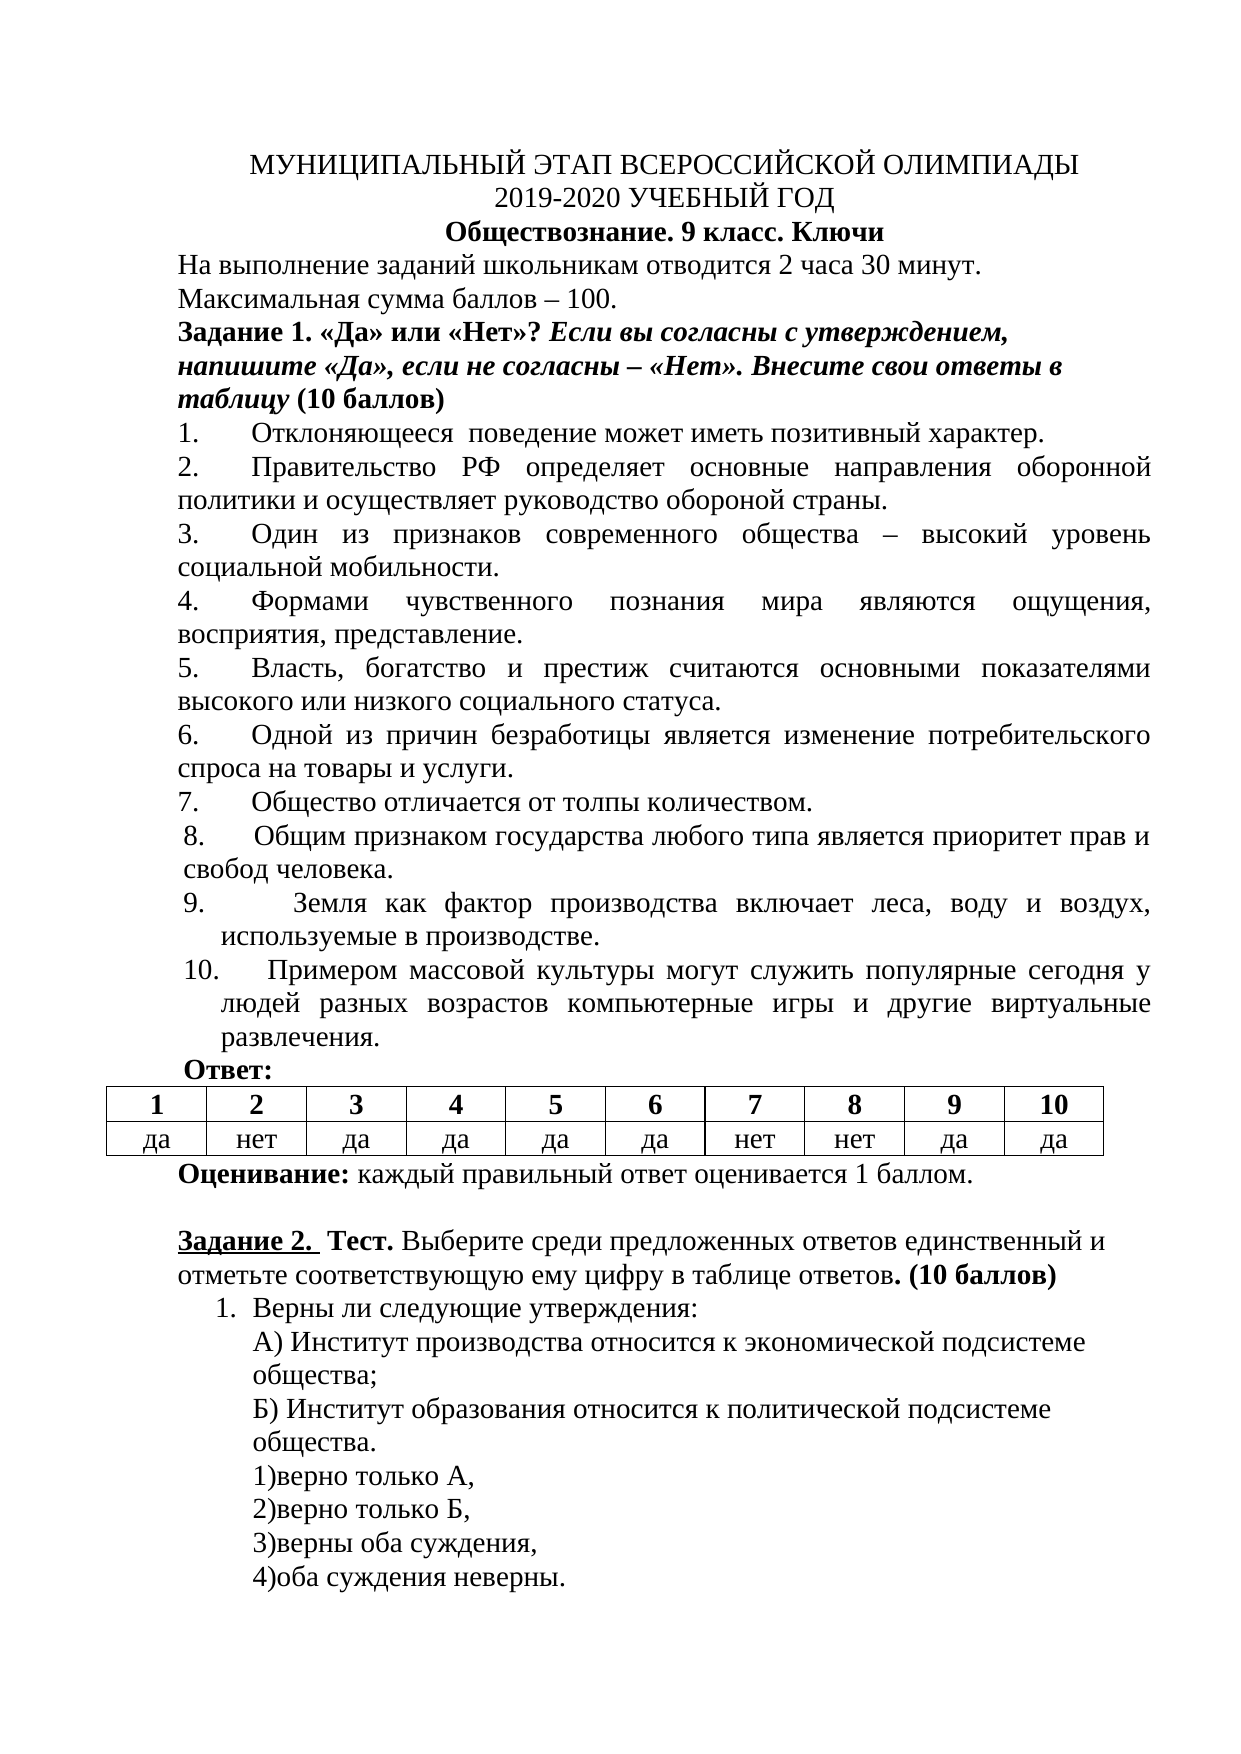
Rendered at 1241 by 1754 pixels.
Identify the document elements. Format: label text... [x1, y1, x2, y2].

text Задание 1. «Да» или «Нет»? Если вы согласны с утверждением, напишите «Да», если не согласны – «Нет». Внесите свои ответы в таблицу (10 баллов) [177, 314, 1152, 415]
list Примером массовой культуры могут служить популярные сегодня у людей разных возрастов компьютерные игры и другие виртуальные развлечения. [183, 952, 1152, 1052]
table_cell да [1005, 1122, 1103, 1155]
list Правительство РФ определяет основные направления оборонной политики и осуществляет руководство обороной страны. [177, 449, 1152, 516]
table_header 2 [207, 1087, 306, 1121]
table_cell да [407, 1122, 505, 1155]
table_header 3 [307, 1087, 406, 1121]
table_header 7 [706, 1087, 804, 1121]
table_header 10 [1005, 1087, 1103, 1121]
table_cell нет [706, 1122, 804, 1155]
table_cell да [506, 1122, 605, 1155]
text Муниципальный этап всероссийской олимпиады [177, 147, 1152, 180]
text Задание 2. Тест. Выберите среди предложенных ответов единственный и отметьте соответствующую ему цифру в таблице ответов. (10 баллов) [177, 1223, 1152, 1290]
text Ответ: [183, 1052, 1152, 1086]
text На выполнение заданий школьникам отводится 2 часа 30 минут. Максимальная сумма баллов – 100. [177, 247, 1152, 314]
text 8. Общим признаком государства любого типа является приоритет прав и свобод человека. [183, 818, 1152, 885]
list Верны ли следующие утверждения: [215, 1290, 1152, 1324]
list Земля как фактор производства включает леса, воду и воздух, используемые в производстве. [183, 885, 1152, 952]
list Формами чувственного познания мира являются ощущения, восприятия, представление. [177, 583, 1152, 650]
table_cell да [606, 1122, 704, 1155]
list 1)верно только А, [252, 1458, 1152, 1492]
list А) Институт производства относится к экономической подсистеме общества; [252, 1324, 1152, 1391]
text Оценивание: каждый правильный ответ оценивается 1 баллом. [177, 1156, 1152, 1190]
list Одной из причин безработицы является изменение потребительского спроса на товары и услуги. [177, 717, 1152, 784]
list Общество отличается от толпы количеством. [177, 784, 1152, 818]
list 3)верны оба суждения, [252, 1525, 1152, 1559]
text Обществознание. 9 класс. Ключи [177, 214, 1152, 247]
table_cell да [905, 1122, 1004, 1155]
table_cell да [107, 1122, 206, 1155]
table_header 4 [407, 1087, 505, 1121]
table_header 8 [805, 1087, 904, 1121]
table_header 9 [905, 1087, 1004, 1121]
table_cell да [307, 1122, 406, 1155]
table_cell нет [805, 1122, 904, 1155]
list 4)оба суждения неверны. [252, 1559, 1152, 1592]
list Отклоняющееся поведение может иметь позитивный характер. [177, 415, 1152, 449]
list Б) Институт образования относится к политической подсистеме общества. [252, 1391, 1152, 1458]
table_header 5 [506, 1087, 605, 1121]
list Власть, богатство и престиж считаются основными показателями высокого или низкого социального статуса. [177, 650, 1152, 717]
table_header 1 [107, 1087, 206, 1121]
text 2019-2020 учебный год [177, 180, 1152, 214]
table_cell нет [207, 1122, 306, 1155]
list Один из признаков современного общества – высокий уровень социальной мобильности. [177, 516, 1152, 583]
table_header 6 [606, 1087, 704, 1121]
list 2)верно только Б, [252, 1492, 1152, 1525]
